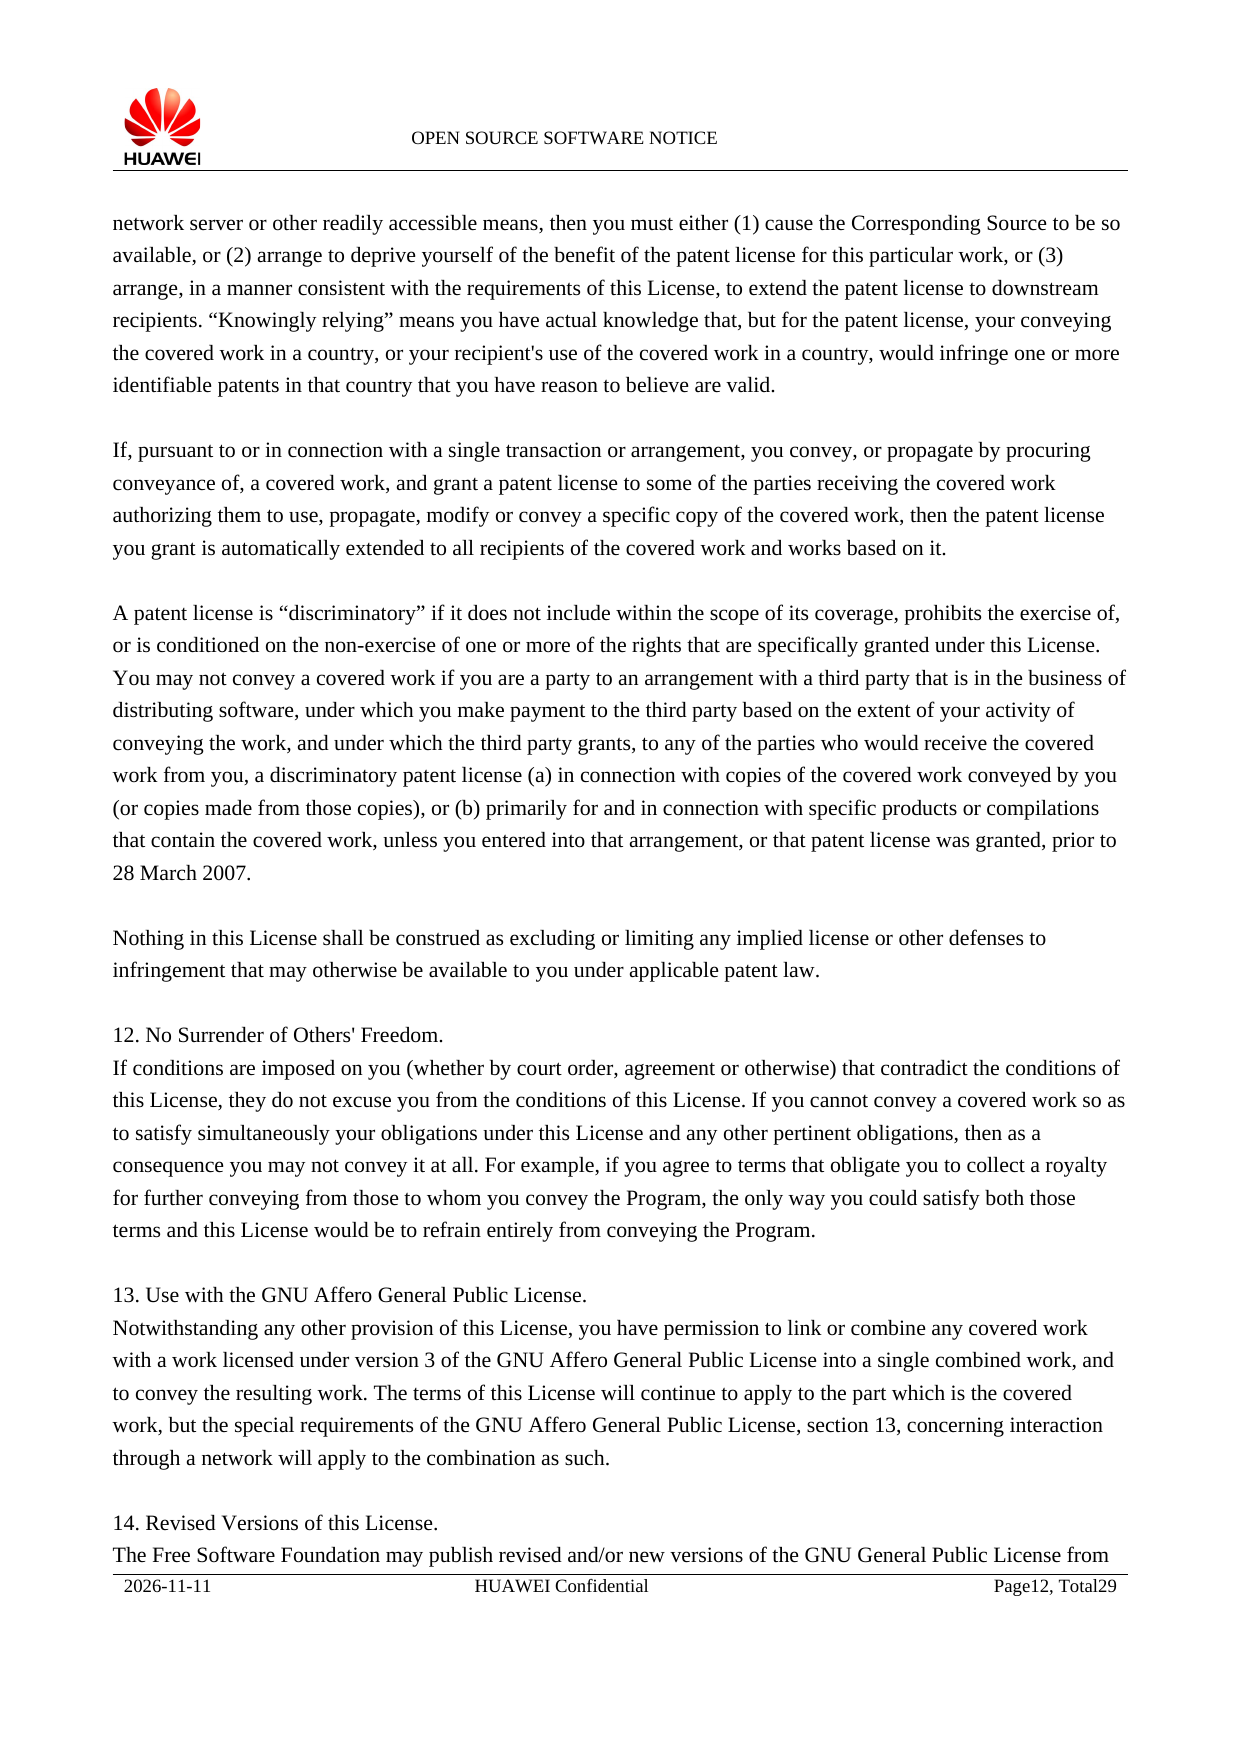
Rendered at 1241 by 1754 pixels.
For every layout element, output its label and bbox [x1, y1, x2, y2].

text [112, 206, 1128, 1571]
picture [124, 88, 201, 165]
